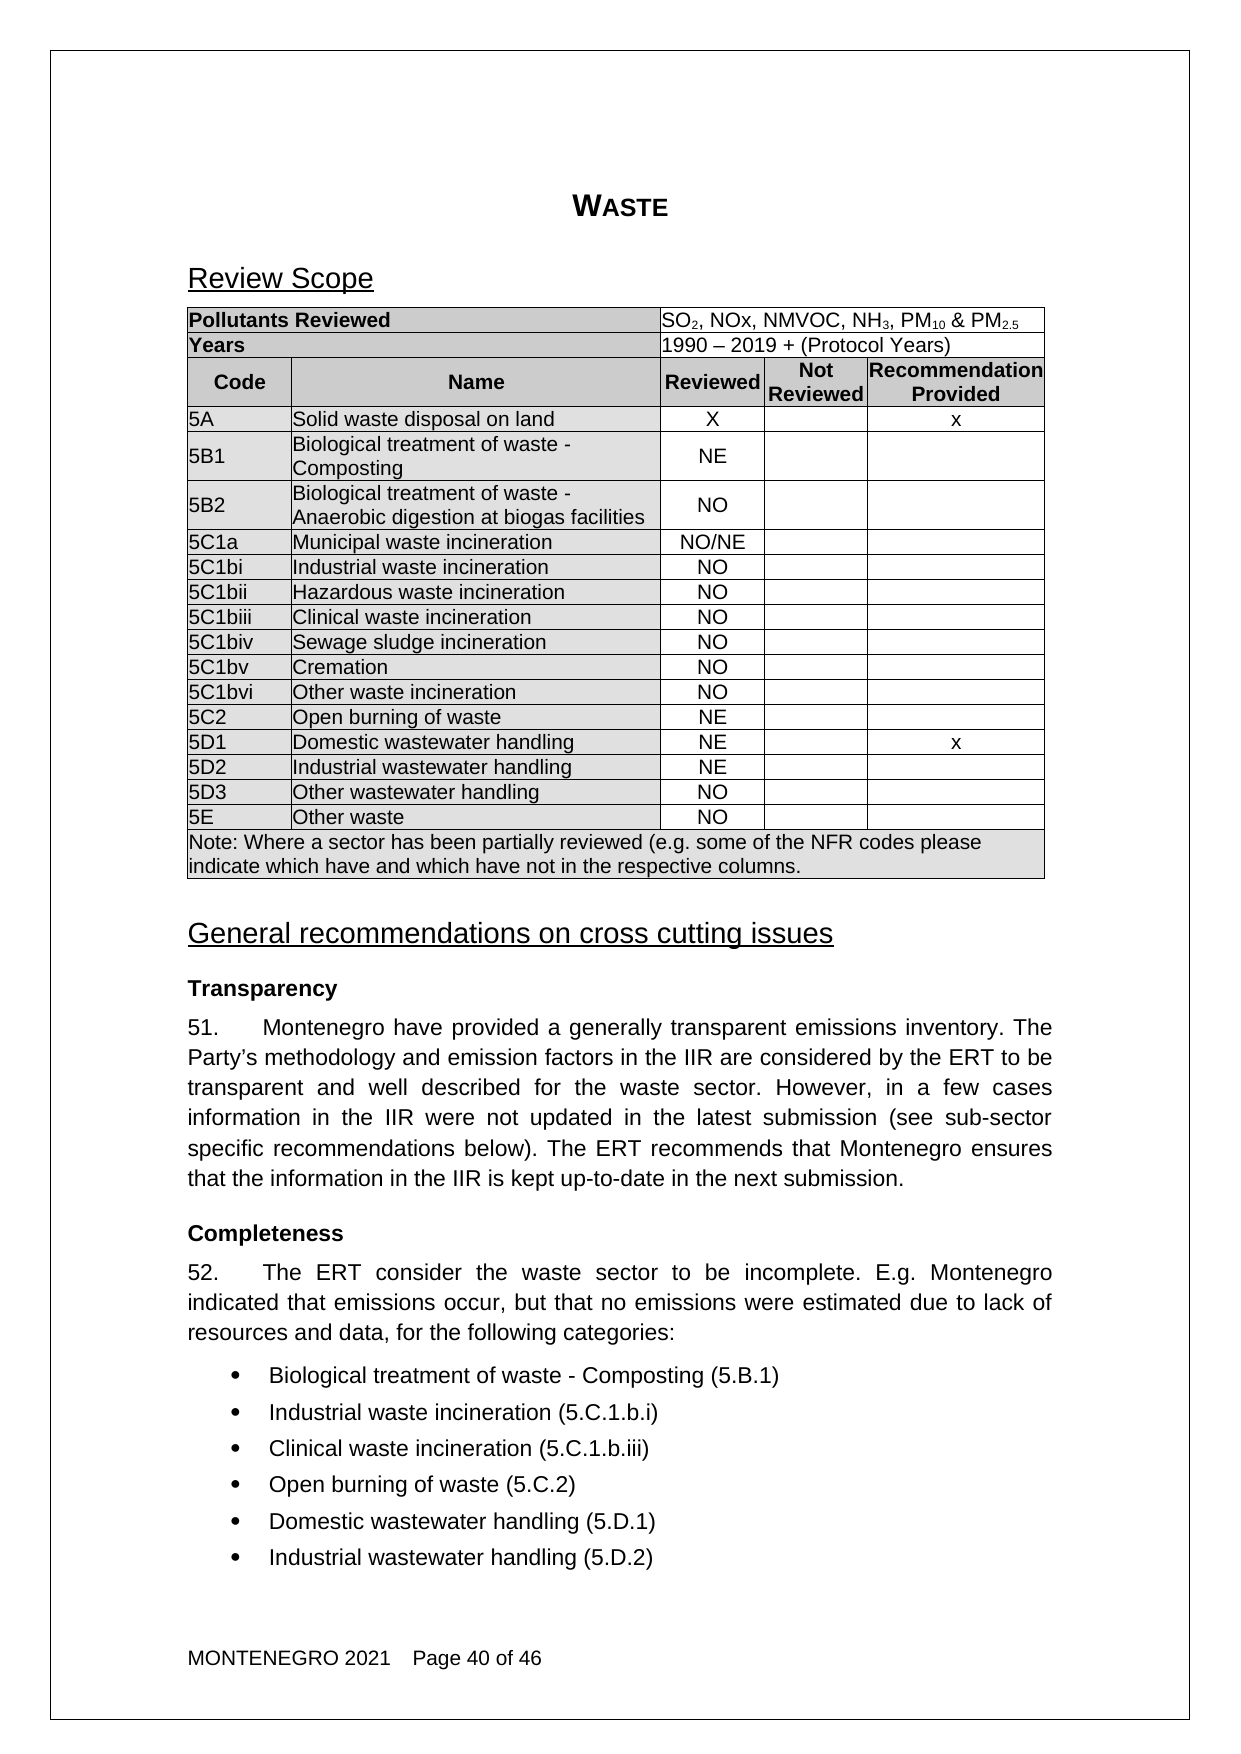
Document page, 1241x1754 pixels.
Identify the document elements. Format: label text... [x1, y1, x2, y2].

table_cell [765, 705, 867, 729]
table_cell [868, 530, 1044, 554]
table_cell X [661, 407, 764, 431]
table_cell Sewage sludge incineration [292, 630, 660, 654]
table_cell [868, 605, 1044, 629]
table_cell Biological treatment of waste - Composting [292, 432, 660, 480]
table_cell [868, 805, 1044, 829]
table_cell x [868, 407, 1044, 431]
table_cell Code [188, 358, 291, 406]
table_cell 5A [188, 407, 291, 431]
table_cell Hazardous waste incineration [292, 580, 660, 604]
table_cell NO [661, 655, 764, 679]
subtitle Completeness [187, 1220, 1053, 1246]
table_cell NO [661, 780, 764, 804]
table_cell 5C2 [188, 705, 291, 729]
table_cell 5C1biv [188, 630, 291, 654]
table_cell NO [661, 481, 764, 529]
table_cell [765, 680, 867, 704]
table_cell NO [661, 805, 764, 829]
table_cell Cremation [292, 655, 660, 679]
table_cell [765, 755, 867, 779]
table_cell [868, 630, 1044, 654]
table_cell NE [661, 705, 764, 729]
list Industrial wastewater handling (5.D.2) [231, 1544, 1053, 1571]
table_cell 5C1bvi [188, 680, 291, 704]
table_cell [868, 655, 1044, 679]
table_cell Note: Where a sector has been partially reviewed (e.g. some of the NFR codes please indicate which have and which have not in the respective columns. [188, 830, 1044, 878]
table_cell NE [661, 432, 764, 480]
table_cell 5D3 [188, 780, 291, 804]
text The ERT consider the waste sector to be incomplete. E.g. Montenegro indicated that emissions occur, but that no emissions were estimated due to lack of resources and data, for the following categories: [187, 1259, 1053, 1346]
table_cell 5C1bii [188, 580, 291, 604]
table_cell 1990 – 2019 + (Protocol Years) [661, 333, 1044, 357]
table_cell [765, 530, 867, 554]
table_cell 5E [188, 805, 291, 829]
subtitle Review Scope [187, 261, 1053, 294]
subtitle General recommendations on cross cutting issues [187, 916, 1053, 950]
table_cell NO [661, 680, 764, 704]
table_cell NE [661, 730, 764, 754]
table_cell Other waste incineration [292, 680, 660, 704]
table_cell 5D2 [188, 755, 291, 779]
table_cell NO [661, 630, 764, 654]
list Biological treatment of waste - Composting (5.B.1) [231, 1362, 1053, 1388]
table_cell [868, 432, 1044, 480]
table_cell Recommendation Provided [868, 358, 1044, 406]
table_cell [765, 407, 867, 431]
table_cell Industrial waste incineration [292, 555, 660, 579]
table_cell [765, 555, 867, 579]
table_cell [765, 481, 867, 529]
table_cell [765, 780, 867, 804]
text Montenegro have provided a generally transparent emissions inventory. The Party’s methodology and emission factors in the IIR are considered by the ERT to be transparent and well described for the waste sector. However, in a few cases information in the IIR were not updated in the latest submission (see sub-sector specific recommendations below). The ERT recommends that Montenegro ensures that the information in the IIR is kept up-to-date in the next submission. [187, 1014, 1053, 1191]
table_cell NO [661, 555, 764, 579]
list Clinical waste incineration (5.C.1.b.iii) [231, 1435, 1053, 1461]
table_header Pollutants Reviewed [188, 308, 660, 332]
table_cell [765, 655, 867, 679]
table_cell [868, 780, 1044, 804]
table_cell 5B1 [188, 432, 291, 480]
table_cell NE [661, 755, 764, 779]
table_cell [868, 680, 1044, 704]
table_cell [765, 630, 867, 654]
table_cell [765, 605, 867, 629]
table_cell [765, 580, 867, 604]
table_cell 5C1a [188, 530, 291, 554]
table_cell NO/NE [661, 530, 764, 554]
table_cell 5B2 [188, 481, 291, 529]
table_cell [868, 705, 1044, 729]
table_cell Name [292, 358, 660, 406]
table_cell Other wastewater handling [292, 780, 660, 804]
list Domestic wastewater handling (5.D.1) [231, 1508, 1053, 1534]
table_cell 5D1 [188, 730, 291, 754]
table_cell Years [188, 333, 660, 357]
table_cell Open burning of waste [292, 705, 660, 729]
table_cell Solid waste disposal on land [292, 407, 660, 431]
table_cell [868, 580, 1044, 604]
table_cell Domestic wastewater handling [292, 730, 660, 754]
table_cell Municipal waste incineration [292, 530, 660, 554]
table_cell Industrial wastewater handling [292, 755, 660, 779]
table_cell Not Reviewed [765, 358, 867, 406]
table_cell NO [661, 580, 764, 604]
list Industrial waste incineration (5.C.1.b.i) [231, 1398, 1053, 1425]
list Open burning of waste (5.C.2) [231, 1471, 1053, 1498]
table_cell [868, 481, 1044, 529]
table_cell 5C1bi [188, 555, 291, 579]
table_cell Biological treatment of waste - Anaerobic digestion at biogas facilities [292, 481, 660, 529]
table_cell Other waste [292, 805, 660, 829]
table_header SO2, NOx, NMVOC, NH3, PM10 & PM2.5 [661, 308, 1044, 332]
table_cell x [868, 730, 1044, 754]
table_cell [765, 805, 867, 829]
table_cell [868, 555, 1044, 579]
subtitle Transparency [187, 975, 1053, 1001]
table_cell Clinical waste incineration [292, 605, 660, 629]
table_cell Reviewed [661, 358, 764, 406]
subtitle Waste [187, 187, 1053, 223]
table_cell [765, 730, 867, 754]
table_cell 5C1biii [188, 605, 291, 629]
table_cell NO [661, 605, 764, 629]
table_cell 5C1bv [188, 655, 291, 679]
table_cell [868, 755, 1044, 779]
table_cell [765, 432, 867, 480]
